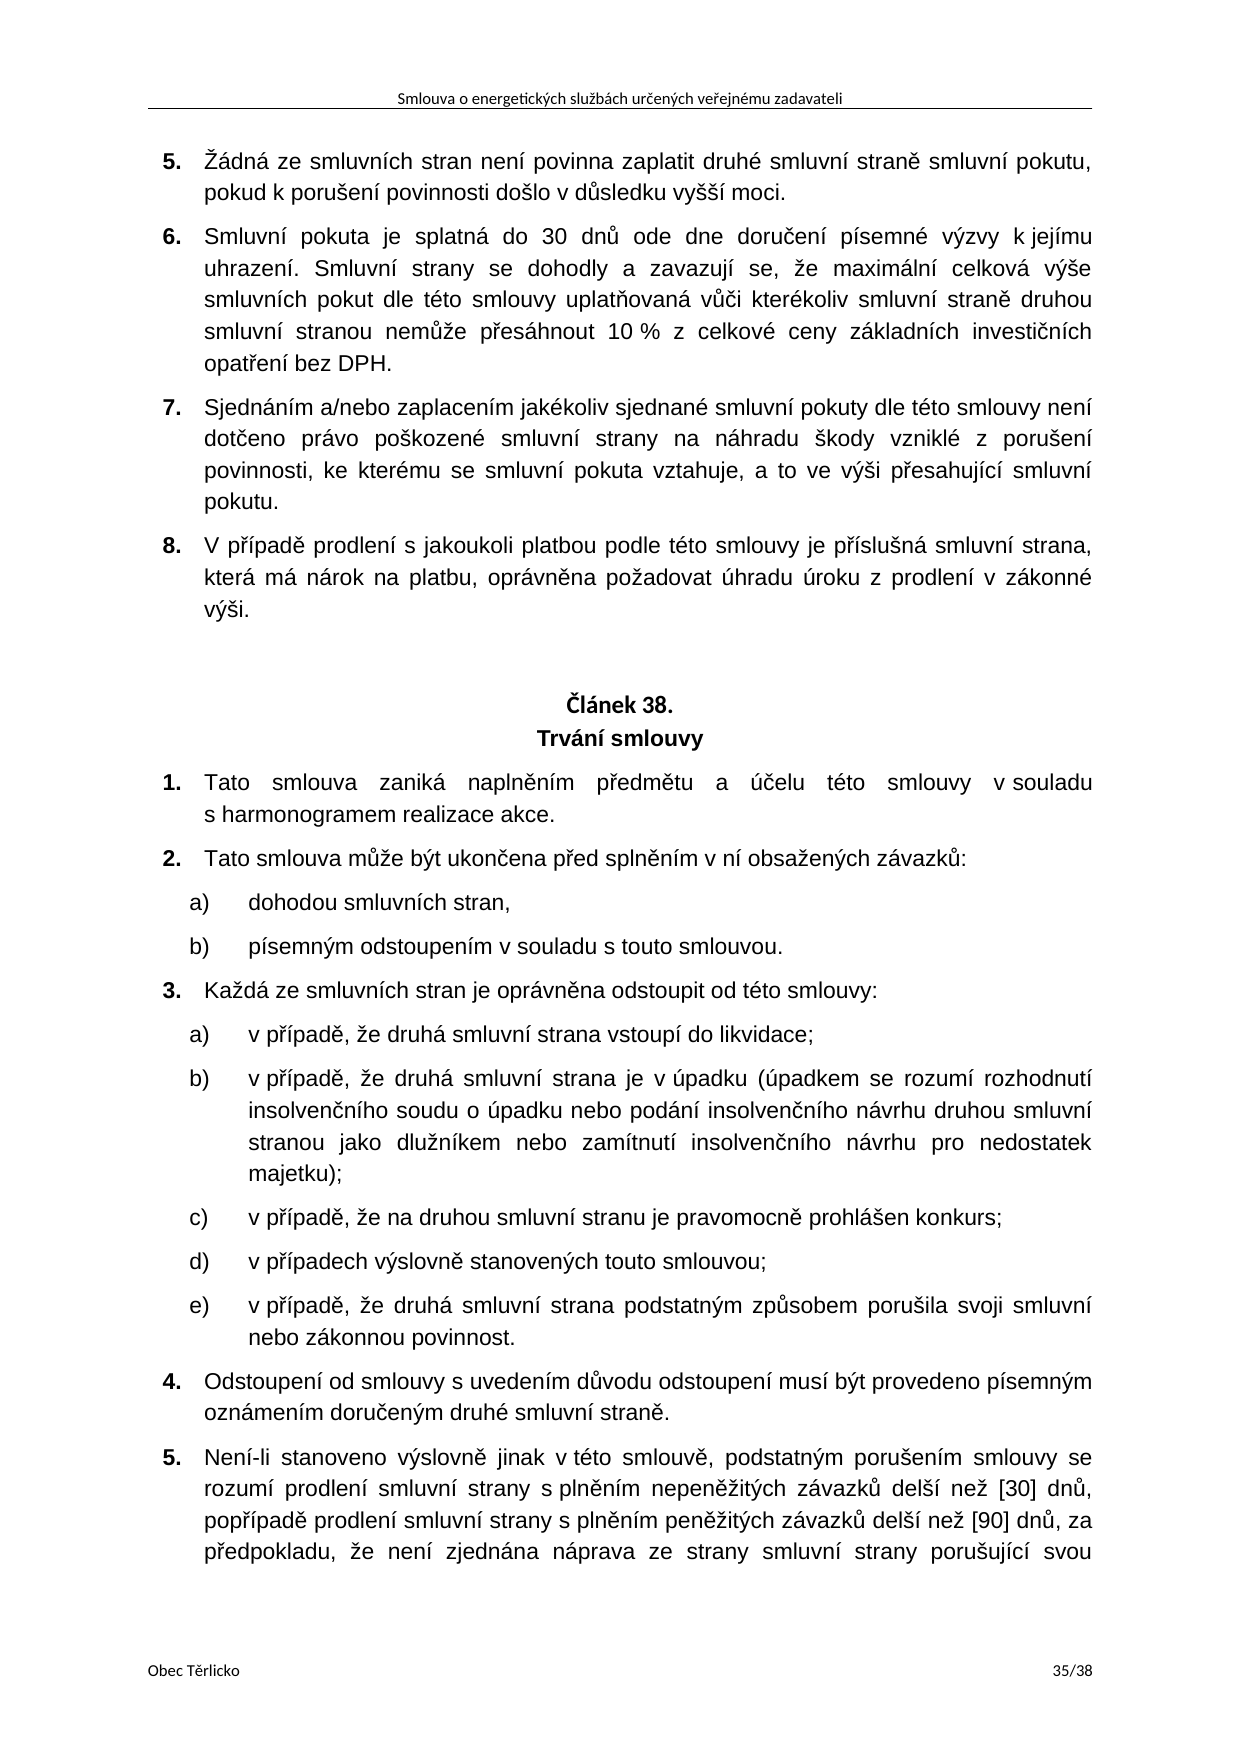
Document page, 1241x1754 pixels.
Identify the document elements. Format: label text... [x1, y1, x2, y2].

subtitle v případě, že druhá smluvní strana vstoupí do likvidace; [189, 1021, 1092, 1048]
subtitle Tato smlouva může být ukončena před splněním v ní obsažených závazků: [162, 845, 1092, 871]
subtitle písemným odstoupením v souladu s touto smlouvou. [189, 933, 1092, 959]
subtitle V případě prodlení s jakoukoli platbou podle této smlouvy je příslušná smluvní strana, která má nárok na platbu, oprávněna požadovat úhradu úroku z prodlení v zákonné výši. [162, 532, 1092, 622]
subtitle v případě, že druhá smluvní strana podstatným způsobem porušila svoji smluvní nebo zákonnou povinnost. [189, 1292, 1092, 1350]
subtitle Tato smlouva zaniká naplněním předmětu a účelu této smlouvy v souladu s harmonogramem realizace akce. [162, 769, 1092, 827]
subtitle Sjednáním a/nebo zaplacením jakékoliv sjednané smluvní pokuty dle této smlouvy není dotčeno právo poškozené smluvní strany na náhradu škody vzniklé z porušení povinnosti, ke kterému se smluvní pokuta vztahuje, a to ve výši přesahující smluvní pokutu. [162, 394, 1092, 515]
subtitle Každá ze smluvních stran je oprávněna odstoupit od této smlouvy: [162, 977, 1092, 1003]
subtitle Žádná ze smluvních stran není povinna zaplatit druhé smluvní straně smluvní pokutu, pokud k porušení povinnosti došlo v důsledku vyšší moci. [162, 148, 1092, 206]
subtitle v případě, že na druhou smluvní stranu je pravomocně prohlášen konkurs; [189, 1204, 1092, 1230]
subtitle dohodou smluvních stran, [189, 889, 1092, 915]
subtitle v případě, že druhá smluvní strana je v úpadku (úpadkem se rozumí rozhodnutí insolvenčního soudu o úpadku nebo podání insolvenčního návrhu druhou smluvní stranou jako dlužníkem nebo zamítnutí insolvenčního návrhu pro nedostatek majetku); [189, 1065, 1092, 1186]
subtitle Trvání smlouvy [148, 689, 1092, 752]
subtitle v případech výslovně stanovených touto smlouvou; [189, 1248, 1092, 1274]
subtitle Odstoupení od smlouvy s uvedením důvodu odstoupení musí být provedeno písemným oznámením doručeným druhé smluvní straně. [162, 1368, 1092, 1426]
subtitle Smluvní pokuta je splatná do 30 dnů ode dne doručení písemné výzvy k jejímu uhrazení. Smluvní strany se dohodly a zavazují se, že maximální celková výše smluvních pokut dle této smlouvy uplatňovaná vůči kterékoliv smluvní straně druhou smluvní stranou nemůže přesáhnout 10 % z celkové ceny základních investičních opatření bez DPH. [162, 223, 1092, 376]
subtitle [162, 1443, 1092, 1564]
